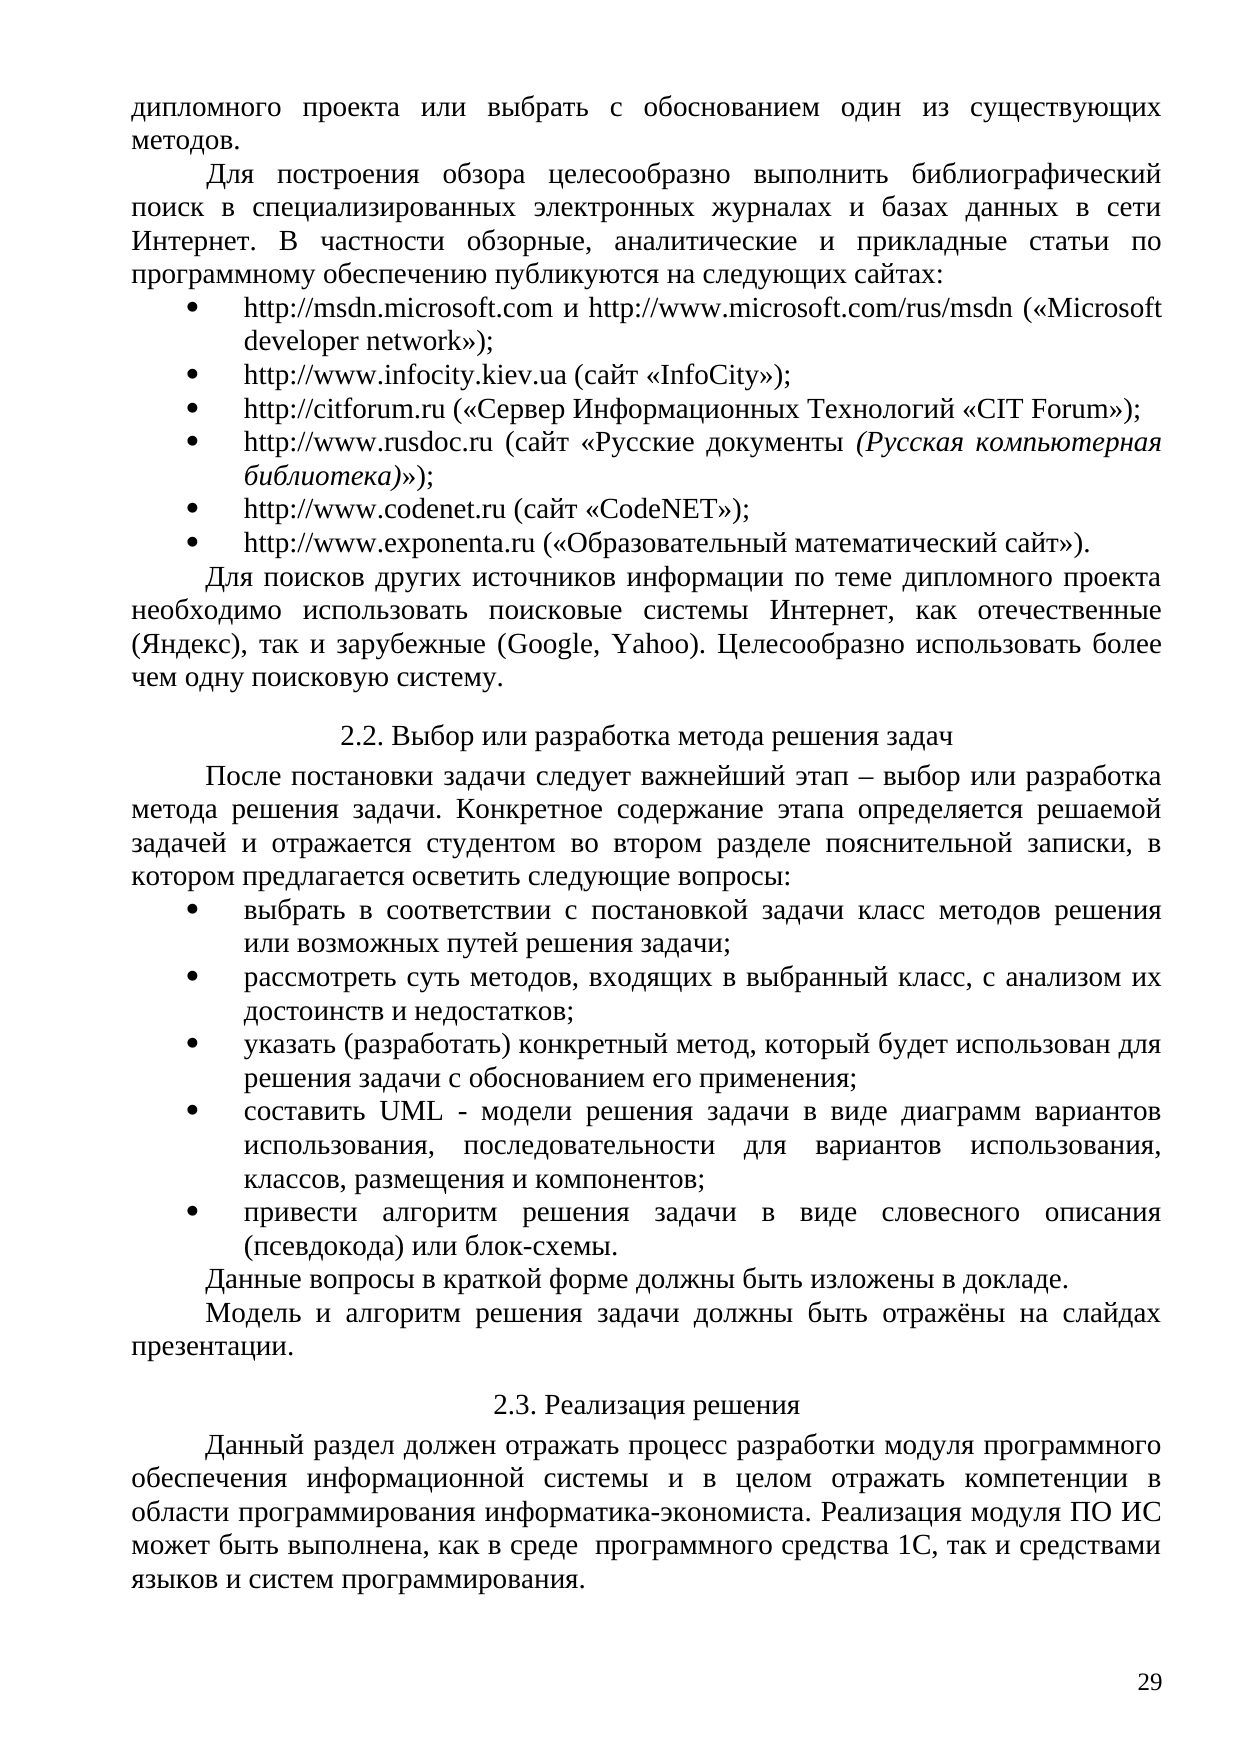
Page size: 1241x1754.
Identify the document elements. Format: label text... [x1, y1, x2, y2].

list составить UML - модели решения задачи в виде диаграмм вариантов использования, последовательности для вариантов использования, классов, размещения и компонентов; [187, 1093, 1162, 1194]
subtitle 2.3. Реализация решения [131, 1387, 1162, 1421]
text Для поисков других источников информации по теме дипломного проекта необходимо использовать поисковые системы Интернет, как отечественные (Яндекс), так и зарубежные (Google, Yahoo). Целесообразно использовать более чем одну поисковую систему. [131, 559, 1162, 693]
list привести алгоритм решения задачи в виде словесного описания (псевдокода) или блок-схемы. [187, 1194, 1162, 1261]
list http://msdn.microsoft.com и http://www.microsoft.com/rus/msdn («Microsoft developer network»); [187, 290, 1162, 357]
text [131, 89, 1162, 156]
subtitle 2.2. Выбор или разработка метода решения задач [131, 718, 1162, 752]
list рассмотреть суть методов, входящих в выбранный класс, с анализом их достоинств и недостатков; [187, 959, 1162, 1026]
list http://www.codenet.ru (сайт «CodeNET»); [187, 492, 1162, 525]
list http://citforum.ru («Сервер Информационных Технологий «CIT Forum»); [187, 391, 1162, 424]
list http://www.infocity.kiev.ua (сайт «InfoCity»); [187, 357, 1162, 391]
text Для построения обзора целесообразно выполнить библиографический поиск в специализированных электронных журналах и базах данных в сети Интернет. В частности обзорные, аналитические и прикладные статьи по программному обеспечению публикуются на следующих сайтах: [131, 156, 1162, 290]
list указать (разработать) конкретный метод, который будет использован для решения задачи с обоснованием его применения; [187, 1026, 1162, 1093]
list http://www.exponenta.ru («Образовательный математический сайт»). [187, 525, 1162, 559]
list http://www.rusdoc.ru (сайт «Русские документы (Русская компьютерная библиотека)»); [187, 424, 1162, 492]
text Данный раздел должен отражать процесс разработки модуля программного обеспечения информационной системы и в целом отражать компетенции в области программирования информатика-экономиста. Реализация модуля ПО ИС может быть выполнена, как в среде программного средства 1С, так и средствами языков и систем программирования. [131, 1427, 1162, 1594]
list выбрать в соответствии с постановкой задачи класс методов решения или возможных путей решения задачи; [187, 892, 1162, 959]
text После постановки задачи следует важнейший этап – выбор или разработка метода решения задачи. Конкретное содержание этапа определяется решаемой задачей и отражается студентом во втором разделе пояснительной записки, в котором предлагается осветить следующие вопросы: [131, 758, 1162, 892]
text Данные вопросы в краткой форме должны быть изложены в докладе. [131, 1261, 1162, 1295]
text Модель и алгоритм решения задачи должны быть отражёны на слайдах презентации. [131, 1295, 1162, 1362]
